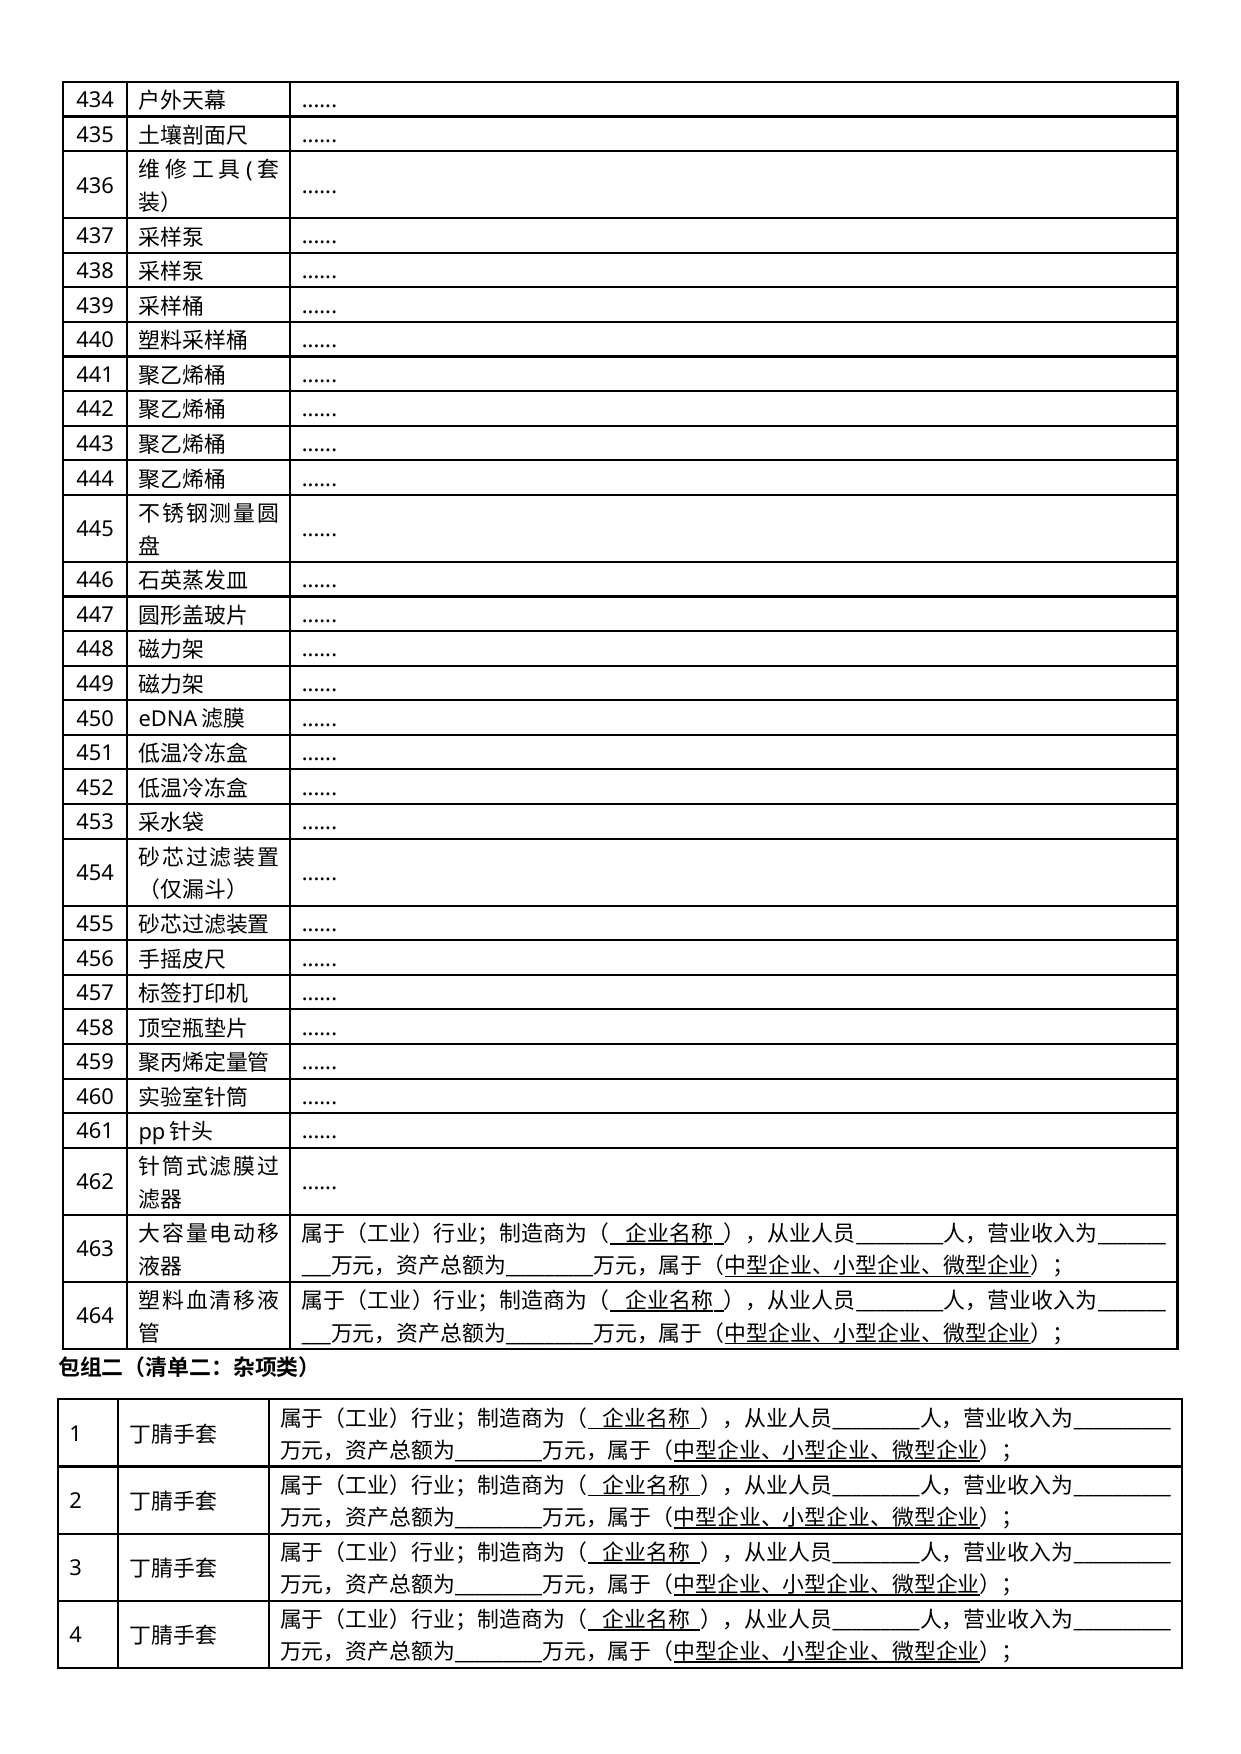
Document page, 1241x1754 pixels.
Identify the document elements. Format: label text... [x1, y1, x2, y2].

table_cell 461 [64, 1114, 126, 1147]
table_cell 444 [64, 461, 126, 494]
table_cell ...... [291, 392, 1176, 424]
table_cell 438 [64, 254, 126, 286]
table_cell 452 [64, 770, 126, 803]
table_cell 维修工具(套装） [128, 152, 289, 217]
table_header 丁腈手套 [119, 1400, 268, 1465]
table_cell 4 [59, 1602, 117, 1667]
table_cell 不锈钢测量圆盘 [128, 496, 289, 561]
table_cell ...... [291, 1010, 1176, 1043]
table_cell 户外天幕 [128, 83, 289, 115]
table_cell 丁腈手套 [119, 1468, 268, 1532]
table_cell 低温冷冻盒 [128, 736, 289, 768]
table_cell 457 [64, 976, 126, 1008]
table_cell ...... [291, 1149, 1176, 1214]
table_cell ...... [291, 219, 1176, 252]
table_cell ...... [291, 1114, 1176, 1147]
table_cell 458 [64, 1010, 126, 1043]
table_cell 属于（工业）行业；制造商为（ 企业名称 ），从业人员_________人，营业收入为__________万元，资产总额为_________万元，属于（中型企业、小型企业、微型企业）； [291, 1216, 1176, 1281]
table_cell 447 [64, 598, 126, 630]
table_cell ...... [291, 701, 1176, 734]
table_cell ...... [291, 1045, 1176, 1077]
table_cell 丁腈手套 [119, 1602, 268, 1667]
table_cell 采水袋 [128, 805, 289, 837]
table_cell 462 [64, 1149, 126, 1214]
table_cell 属于（工业）行业；制造商为（ 企业名称 ），从业人员_________人，营业收入为__________万元，资产总额为_________万元，属于（中型企业、小型企业、微型企业）； [270, 1468, 1181, 1532]
table_cell ...... [291, 427, 1176, 459]
table_header 1 [59, 1400, 117, 1465]
table_cell 大容量电动移液器 [128, 1216, 289, 1281]
table_cell 采样桶 [128, 288, 289, 321]
table_cell 聚丙烯定量管 [128, 1045, 289, 1077]
table_cell 454 [64, 840, 126, 904]
table_cell 448 [64, 632, 126, 664]
table_cell ...... [291, 152, 1176, 217]
table_cell ...... [291, 496, 1176, 561]
table_cell 标签打印机 [128, 976, 289, 1008]
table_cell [270, 1602, 1181, 1667]
table_cell 聚乙烯桶 [128, 461, 289, 494]
table_cell 436 [64, 152, 126, 217]
table_cell 磁力架 [128, 632, 289, 664]
table_cell ...... [291, 840, 1176, 904]
table_cell 434 [64, 83, 126, 115]
table_cell ...... [291, 288, 1176, 321]
table_cell 塑料血清移液管 [128, 1283, 289, 1348]
table_cell 3 [59, 1535, 117, 1599]
table_cell 实验室针筒 [128, 1080, 289, 1112]
table_cell 顶空瓶垫片 [128, 1010, 289, 1043]
table_cell ...... [291, 1080, 1176, 1112]
table_cell 435 [64, 118, 126, 150]
table_cell 手摇皮尺 [128, 941, 289, 974]
table_cell 464 [64, 1283, 126, 1348]
table_cell ...... [291, 323, 1176, 355]
table_cell 451 [64, 736, 126, 768]
table_cell 圆形盖玻片 [128, 598, 289, 630]
table_cell 449 [64, 667, 126, 699]
table_cell ...... [291, 770, 1176, 803]
table_cell 土壤剖面尺 [128, 118, 289, 150]
table_cell ...... [291, 461, 1176, 494]
table_cell 塑料采样桶 [128, 323, 289, 355]
table_cell 聚乙烯桶 [128, 392, 289, 424]
table_cell 砂芯过滤装置 [128, 907, 289, 939]
table_cell 磁力架 [128, 667, 289, 699]
table_cell 属于（工业）行业；制造商为（ 企业名称 ），从业人员_________人，营业收入为__________万元，资产总额为_________万元，属于（中型企业、小型企业、微型企业）； [291, 1283, 1176, 1348]
table_cell ...... [291, 632, 1176, 664]
table_cell 砂芯过滤装置（仅漏斗） [128, 840, 289, 904]
table_cell ...... [291, 563, 1176, 595]
table_cell 443 [64, 427, 126, 459]
table_cell 低温冷冻盒 [128, 770, 289, 803]
table_cell ...... [291, 598, 1176, 630]
table_cell 450 [64, 701, 126, 734]
table_cell eDNA滤膜 [128, 701, 289, 734]
table_cell ...... [291, 254, 1176, 286]
table_cell ...... [291, 941, 1176, 974]
table_cell 453 [64, 805, 126, 837]
table_header 属于（工业）行业；制造商为（ 企业名称 ），从业人员_________人，营业收入为__________万元，资产总额为_________万元，属于（中型企业、小型企业、微型企业）； [270, 1400, 1181, 1465]
table_cell ...... [291, 736, 1176, 768]
table_cell 442 [64, 392, 126, 424]
table_cell ...... [291, 83, 1176, 115]
table_cell ...... [291, 976, 1176, 1008]
table_cell 采样泵 [128, 219, 289, 252]
table_cell 460 [64, 1080, 126, 1112]
table_cell 聚乙烯桶 [128, 427, 289, 459]
table_cell ...... [291, 118, 1176, 150]
text 包组二（清单二：杂项类） [58, 1350, 1182, 1382]
table_cell 石英蒸发皿 [128, 563, 289, 595]
table_cell 2 [59, 1468, 117, 1532]
table_cell 440 [64, 323, 126, 355]
table_cell 采样泵 [128, 254, 289, 286]
table_cell ...... [291, 358, 1176, 390]
table_cell 441 [64, 358, 126, 390]
table_cell ...... [291, 805, 1176, 837]
table_cell 437 [64, 219, 126, 252]
table_cell 聚乙烯桶 [128, 358, 289, 390]
table_cell 445 [64, 496, 126, 561]
table_cell ...... [291, 667, 1176, 699]
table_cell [270, 1535, 1181, 1599]
table_cell 439 [64, 288, 126, 321]
table_cell 446 [64, 563, 126, 595]
table_cell pp针头 [128, 1114, 289, 1147]
table_cell 针筒式滤膜过滤器 [128, 1149, 289, 1214]
table_cell 丁腈手套 [119, 1535, 268, 1599]
table_cell 456 [64, 941, 126, 974]
table_cell 459 [64, 1045, 126, 1077]
table_cell 463 [64, 1216, 126, 1281]
table_cell 455 [64, 907, 126, 939]
table_cell ...... [291, 907, 1176, 939]
